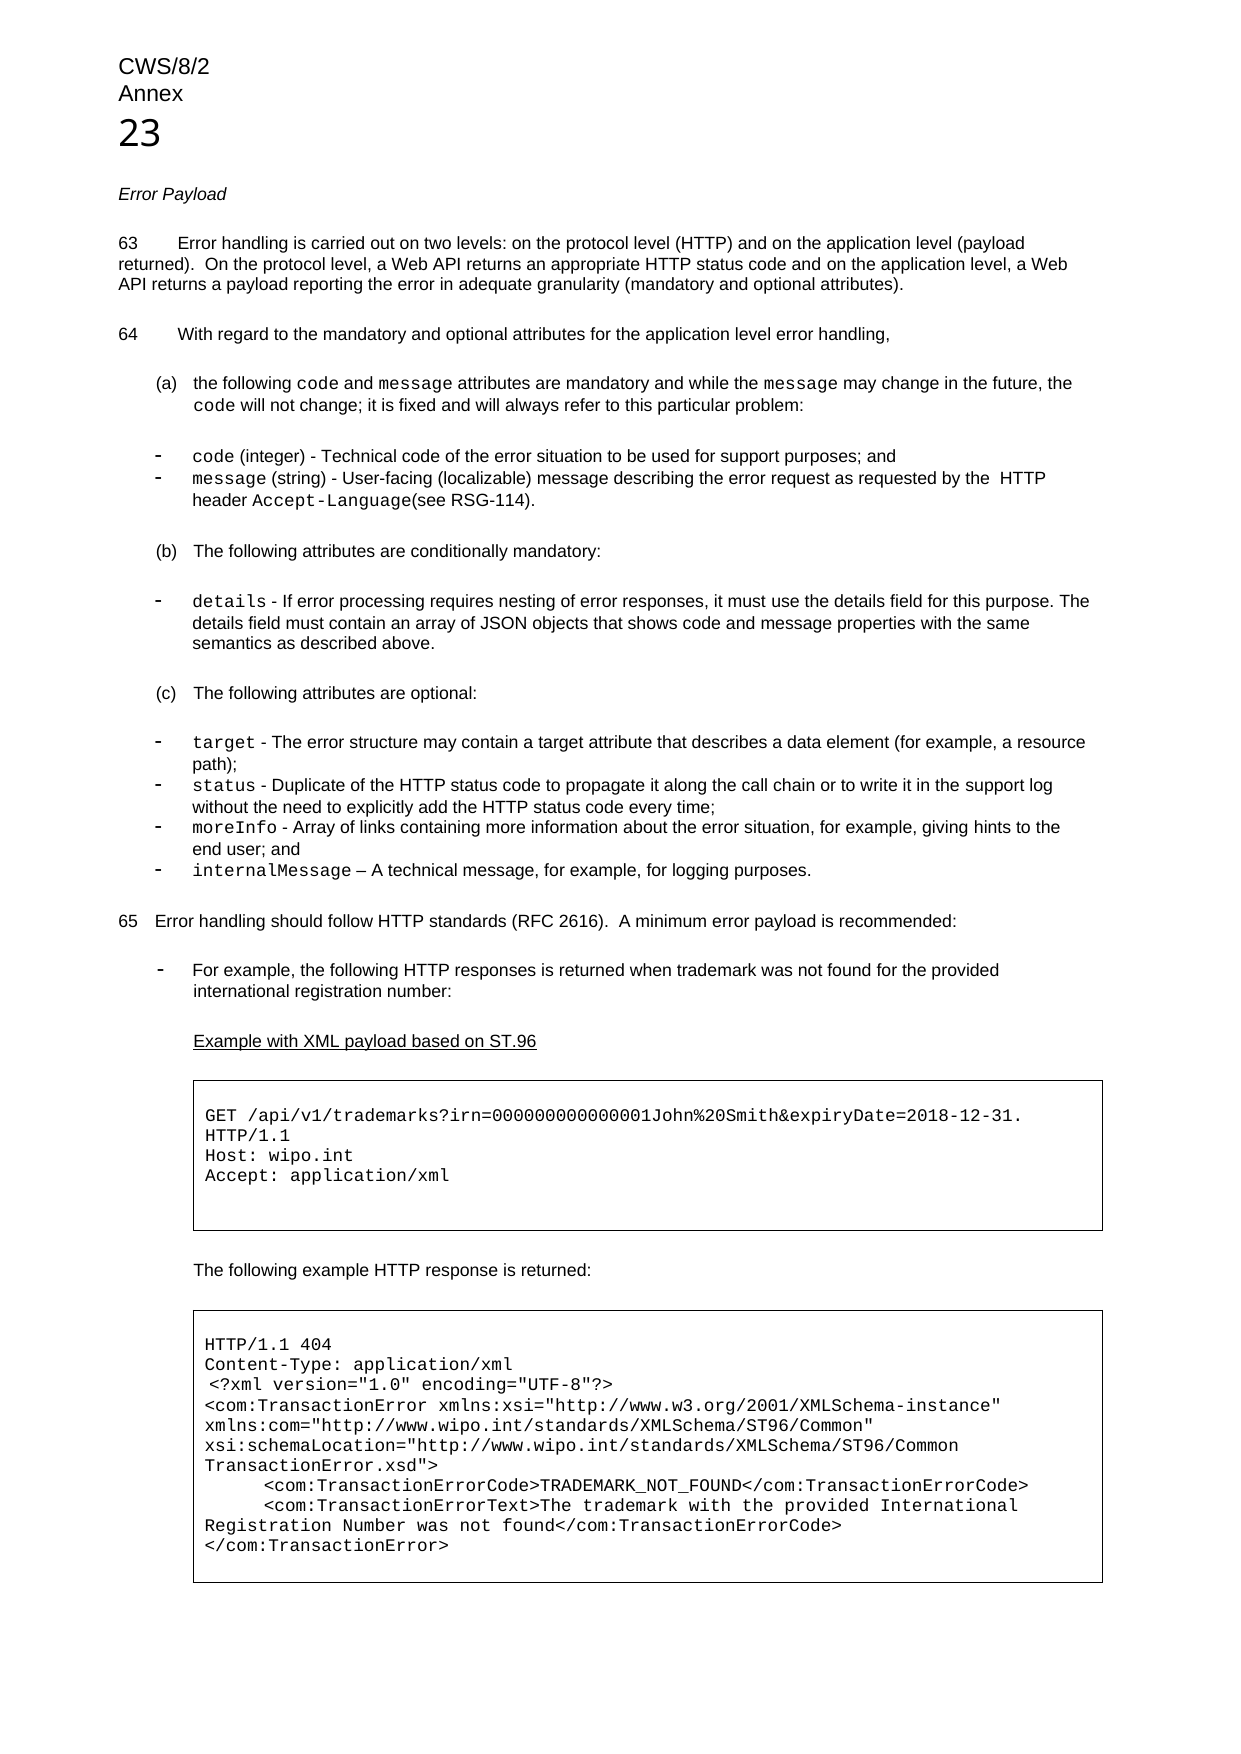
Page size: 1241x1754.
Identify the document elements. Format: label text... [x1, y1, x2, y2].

text With regard to the mandatory and optional attributes for the application level error handling, [118, 323, 1092, 344]
list The following attributes are optional: [156, 683, 1092, 703]
text The following example HTTP response is returned: [193, 1260, 1092, 1281]
list For example, the following HTTP responses is returned when trademark was not found for the provided international registration number: [157, 960, 1092, 1002]
table_header GET /api/v1/trademarks?irn=000000000000001John%20Smith&expiryDate=2018-12-31. HTTP/1.1 Host: wipo.int Accept: application/xml [194, 1081, 1102, 1230]
text Error handling is carried out on two levels: on the protocol level (HTTP) and on the application level (payload returned). On the protocol level, a Web API returns an appropriate HTTP status code and on the application level, a Web API returns a payload reporting the error in adequate granularity (mandatory and optional attributes). [118, 233, 1092, 294]
list moreInfo - Array of links containing more information about the error situation, for example, giving hints to the end user; and [154, 817, 1092, 859]
table_header HTTP/1.1 404 Content-Type: application/xml <?xml version="1.0" encoding="UTF-8"?> <com:TransactionError xmlns:xsi="http://www.w3.org/2001/XMLSchema-instance" xmlns:com="http://www.wipo.int/standards/XMLSchema/ST96/Common" xsi:schemaLocation="http://www.wipo.int/standards/XMLSchema/ST96/Common TransactionError.xsd"> <com:TransactionErrorCode>TRADEMARK_NOT_FOUND</com:TransactionErrorCode> <com:TransactionErrorText>The trademark with the provided International Registration Number was not found</com:TransactionErrorCode> </com:TransactionError> [194, 1311, 1102, 1582]
list message (string) - User-facing (localizable) message describing the error request as requested by the HTTP header Accept-Language(see RSG-114). [154, 468, 1092, 512]
list code (integer) - Technical code of the error situation to be used for support purposes; and [154, 446, 1092, 468]
list the following code and message attributes are mandatory and while the message may change in the future, the code will not change; it is fixed and will always refer to this particular problem: [156, 373, 1092, 417]
list status - Duplicate of the HTTP status code to propagate it along the call chain or to write it in the support log without the need to explicitly add the HTTP status code every time; [154, 774, 1092, 817]
list internalMessage – A technical message, for example, for logging purposes. [154, 859, 1092, 881]
text Example with XML payload based on ST.96 [193, 1031, 1092, 1051]
list The following attributes are conditionally mandatory: [156, 541, 1092, 561]
text Error handling should follow HTTP standards (RFC 2616). A minimum error payload is recommended: [118, 911, 1092, 931]
text Error Payload [118, 183, 1092, 204]
list target - The error structure may contain a target attribute that describes a data element (for example, a resource path); [154, 732, 1092, 774]
list details - If error processing requires nesting of error responses, it must use the details field for this purpose. The details field must contain an array of JSON objects that shows code and message properties with the same semantics as described above. [154, 591, 1092, 653]
